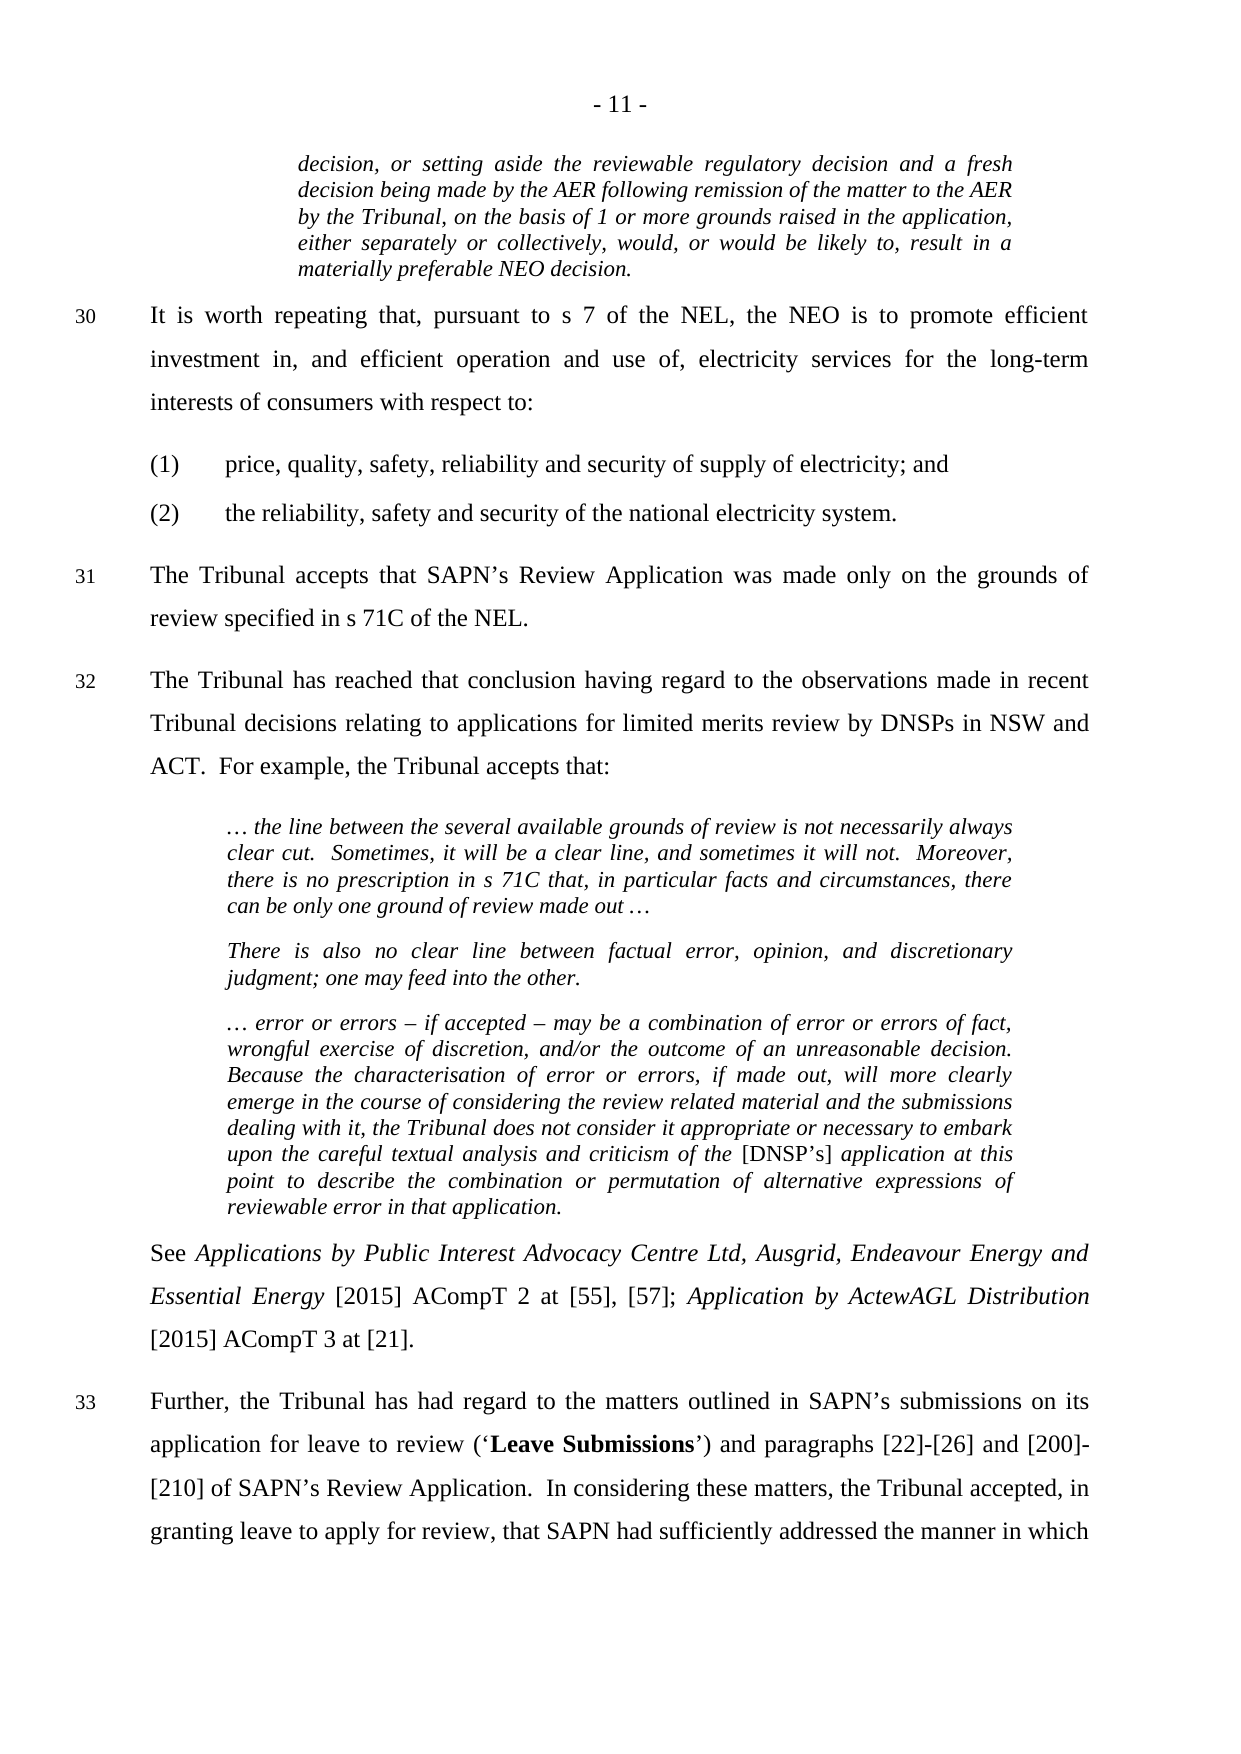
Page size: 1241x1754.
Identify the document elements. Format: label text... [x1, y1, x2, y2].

list the reliability, safety and security of the national electricity system. [150, 498, 1090, 527]
list price, quality, safety, reliability and security of supply of electricity; and [150, 449, 1090, 477]
text … error or errors – if accepted – may be a combination of error or errors of fact, wrongful exercise of discretion, and/or the outcome of an unreasonable decision. Because the characterisation of error or errors, if made out, will more clearly emerge in the course of considering the review related material and the submissions dealing with it, the Tribunal does not consider it appropriate or necessary to embark upon the careful textual analysis and criticism of the [DNSP’s] application at this point to describe the combination or permutation of alternative expressions of reviewable error in that application. [227, 1009, 1013, 1219]
text The Tribunal has reached that conclusion having regard to the observations made in recent Tribunal decisions relating to applications for limited merits review by DNSPs in NSW and ACT. For example, the Tribunal accepts that: [75, 665, 1090, 780]
text There is also no clear line between factual error, opinion, and discretionary judgment; one may feed into the other. [227, 937, 1013, 990]
text It is worth repeating that, pursuant to s 7 of the NEL, the NEO is to promote efficient investment in, and efficient operation and use of, electricity services for the long-term interests of consumers with respect to: [75, 301, 1090, 416]
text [224, 150, 1013, 282]
text See Applications by Public Interest Advocacy Centre Ltd, Ausgrid, Endeavour Energy and Essential Energy [2015] ACompT 2 at [55], [57]; Application by ActewAGL Distribution [2015] ACompT 3 at [21]. [150, 1238, 1090, 1353]
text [75, 1386, 1090, 1544]
text … the line between the several available grounds of review is not necessarily always clear cut. Sometimes, it will be a clear line, and sometimes it will not. Moreover, there is no prescription in s 71C that, in particular facts and circumstances, there can be only one ground of review made out … [227, 813, 1013, 918]
text The Tribunal accepts that SAPN’s Review Application was made only on the grounds of review specified in s 71C of the NEL. [75, 560, 1090, 632]
